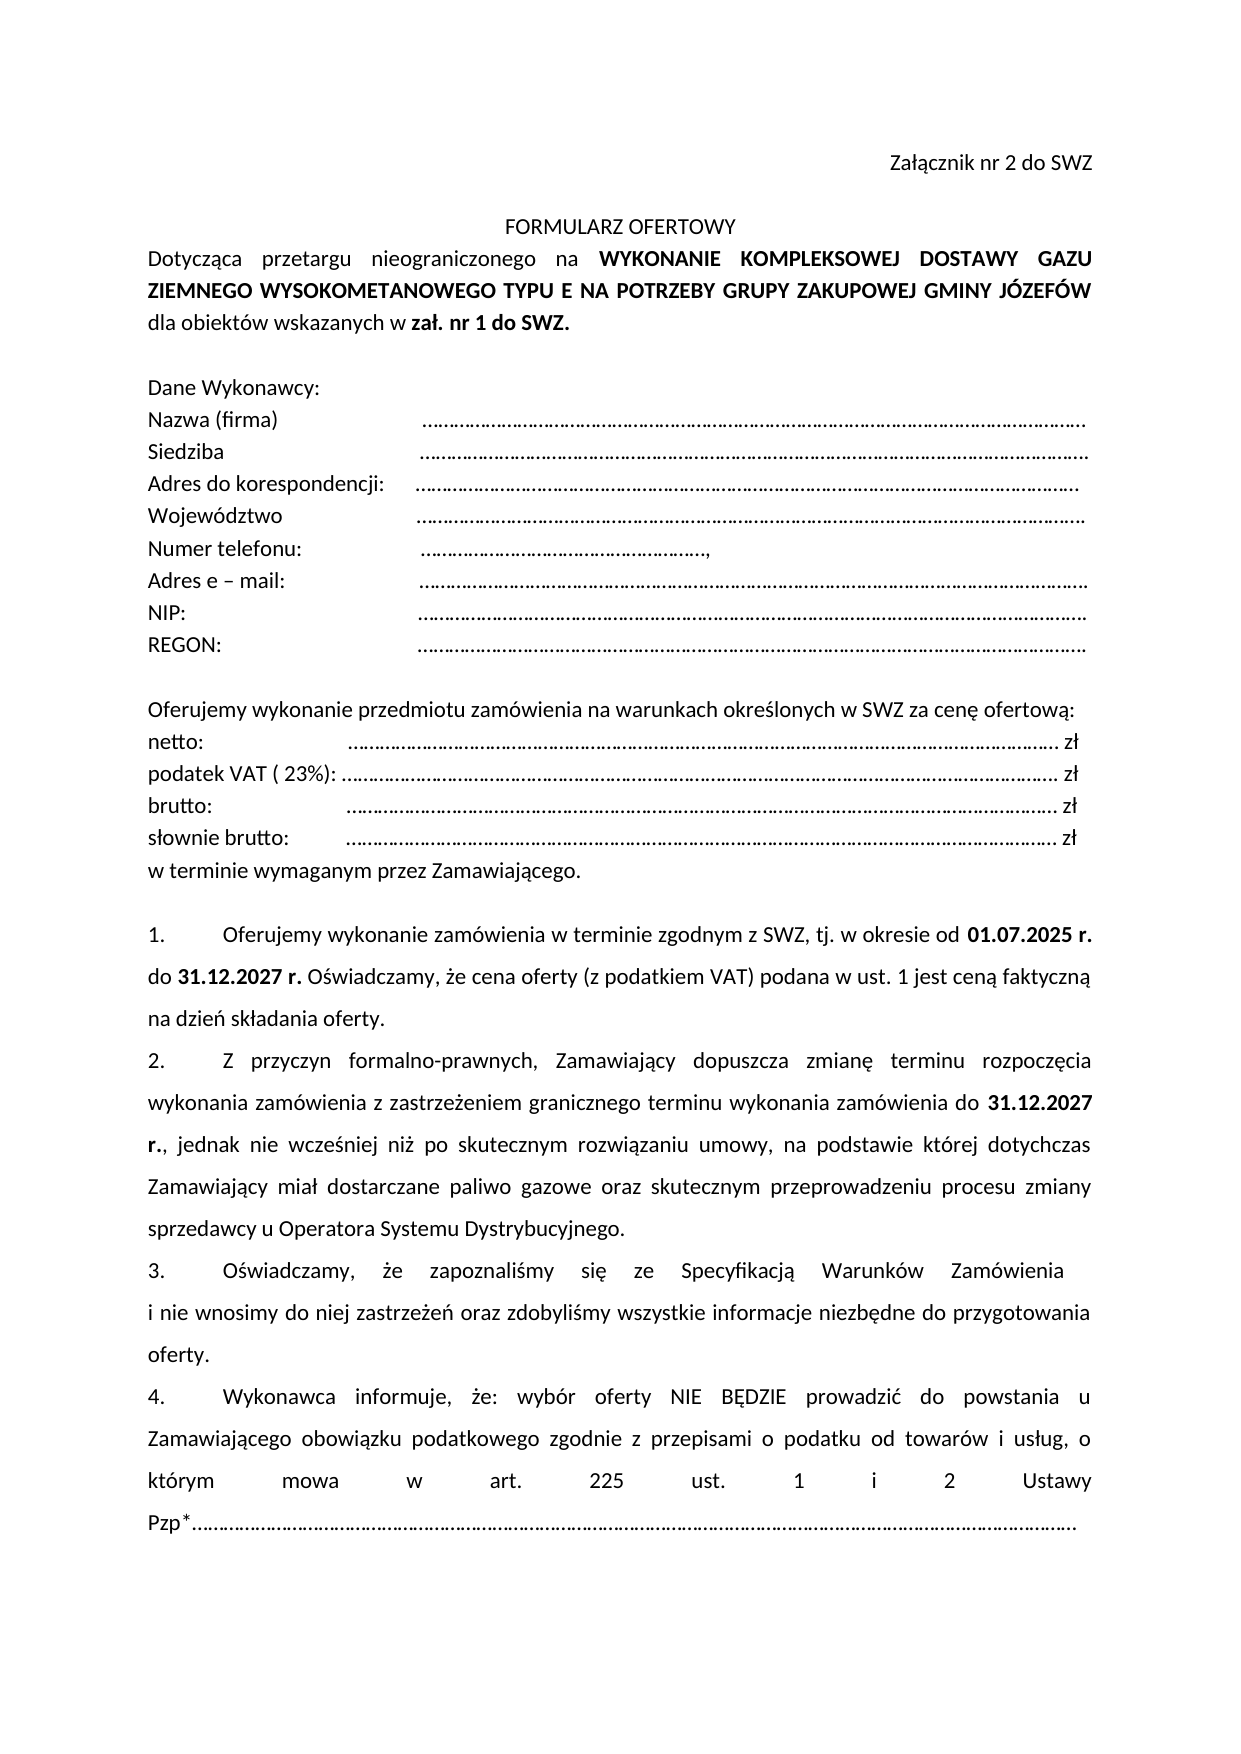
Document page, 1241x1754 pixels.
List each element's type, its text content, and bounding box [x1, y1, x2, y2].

text Dane Wykonawcy: [148, 373, 1093, 401]
text FORMULARZ OFERTOWY [148, 212, 1093, 240]
text Nazwa (firma) ……………………………………………………………………………………………………………… [148, 405, 1093, 433]
text Załącznik nr 2 do SWZ [148, 148, 1093, 176]
text NIP: ………………………………………………………………………………………………………………. [148, 598, 1093, 626]
text brutto: ……………………………………………………………………………………………………………………… zł [148, 791, 1093, 819]
text podatek VAT ( 23%): ………………………………………………………………………………………………………………………. zł [148, 759, 1093, 787]
list Oferujemy wykonanie zamówienia w terminie zgodnym z SWZ, tj. w okresie od 01.07.2025 r. do 31.12.2027 r. Oświadczamy, że cena oferty (z podatkiem VAT) podana w ust. 1 jest ceną faktyczną na dzień składania oferty. [148, 920, 1093, 1032]
text Siedziba ………………………………………………………………………………………………………………. [148, 437, 1093, 465]
text Adres e – mail: ………………………………………………………………………………………………………………. [148, 566, 1093, 594]
text Numer telefonu: ………………………………………………, [148, 534, 1093, 562]
text w terminie wymaganym przez Zamawiającego. [148, 856, 1093, 884]
text Województwo ………………………………………………………………………………………………………………. [148, 502, 1093, 530]
text słownie brutto: ……………………………………………………………………………………………………………………… zł [148, 823, 1093, 852]
text Oferujemy wykonanie przedmiotu zamówienia na warunkach określonych w SWZ za cenę ofertową: [148, 695, 1093, 723]
list Z przyczyn formalno-prawnych, Zamawiający dopuszcza zmianę terminu rozpoczęcia wykonania zamówienia z zastrzeżeniem granicznego terminu wykonania zamówienia do 31.12.2027 r., jednak nie wcześniej niż po skutecznym rozwiązaniu umowy, na podstawie której dotychczas Zamawiający miał dostarczane paliwo gazowe oraz skutecznym przeprowadzeniu procesu zmiany sprzedawcy u Operatora Systemu Dystrybucyjnego. [148, 1046, 1093, 1242]
text Adres do korespondencji: ……………………………………………………………………………………………………………… [148, 469, 1093, 497]
list Wykonawca informuje, że: wybór oferty NIE BĘDZIE prowadzić do powstania u Zamawiającego obowiązku podatkowego zgodnie z przepisami o podatku od towarów i usług, o którym mowa w art. 225 ust. 1 i 2 Ustawy Pzp*…………………………………………………………………………………………………………………………………………………… [148, 1382, 1093, 1536]
text REGON: ………………………………………………………………………………………………………………. [148, 630, 1093, 658]
text netto: ……………………………………………………………………………………………………………………… zł [148, 727, 1093, 755]
list Oświadczamy, że zapoznaliśmy się ze Specyfikacją Warunków Zamówienia i nie wnosimy do niej zastrzeżeń oraz zdobyliśmy wszystkie informacje niezbędne do przygotowania oferty. [148, 1256, 1093, 1368]
text Dotycząca przetargu nieograniczonego na WYKONANIE KOMPLEKSOWEJ DOSTAWY GAZU ZIEMNEGO WYSOKOMETANOWEGO TYPU E NA POTRZEBY GRUPY ZAKUPOWEJ GMINY JÓZEFÓW dla obiektów wskazanych w zał. nr 1 do SWZ. [148, 244, 1093, 337]
